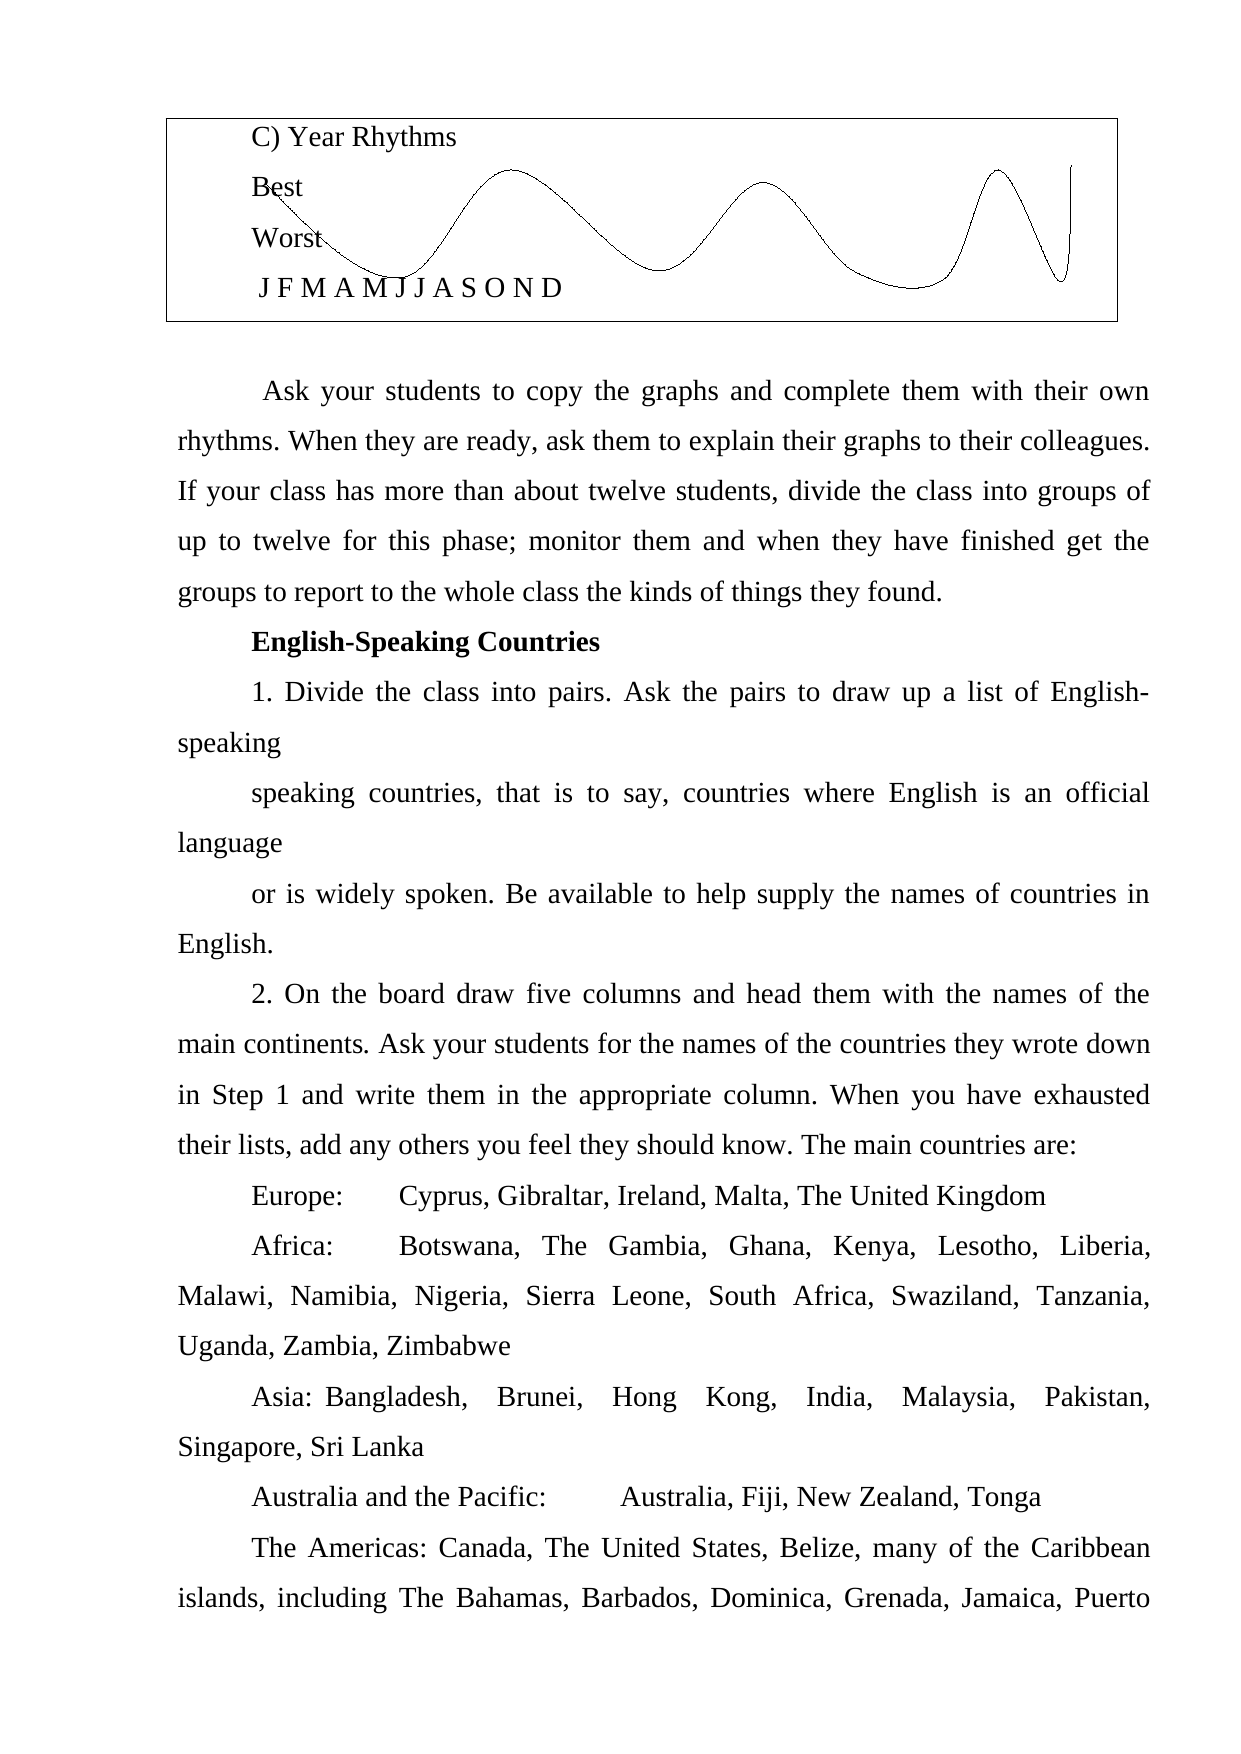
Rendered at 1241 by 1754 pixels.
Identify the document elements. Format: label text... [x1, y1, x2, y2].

text or is widely spoken. Be available to help supply the names of countries in English. [177, 876, 1152, 959]
text Europe: Cyprus, Gibraltar, Ireland, Malta, The United Kingdom [177, 1178, 1152, 1211]
text 1. Divide the class into pairs. Ask the pairs to draw up a list of English-speaking [177, 674, 1152, 758]
text Australia and the Pacific: Australia, Fiji, New Zealand, Tonga [177, 1479, 1152, 1513]
text 2. On the board draw five columns and head them with the names of the main continents. Ask your students for the names of the countries they wrote down in Step 1 and write them in the appropriate column. When you have exhausted their lists, add any others you feel they should know. The main countries are: [177, 976, 1152, 1161]
text Africa: Botswana, The Gambia, Ghana, Kenya, Lesotho, Liberia, Malawi, Namibia, Nigeria, Sierra Leone, South Africa, Swaziland, Tanzania, Uganda, Zambia, Zimbabwe [177, 1228, 1152, 1362]
text Asia: Bangladesh, Brunei, Hong Kong, India, Malaysia, Pakistan, Singapore, Sri Lanka [177, 1379, 1152, 1463]
text speaking countries, that is to say, countries where English is an official language [177, 775, 1152, 859]
table_cell C) Year Rhythms Best Worst J F M A M J J A S O N D [167, 119, 1117, 321]
text English-Speaking Countries [177, 624, 1152, 658]
text Ask your students to copy the graphs and complete them with their own rhythms. When they are ready, ask them to explain their graphs to their colleagues. If your class has more than about twelve students, divide the class into groups of up to twelve for this phase; monitor them and when they have finished get the groups to report to the whole class the kinds of things they found. [177, 373, 1152, 607]
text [177, 1530, 1152, 1614]
